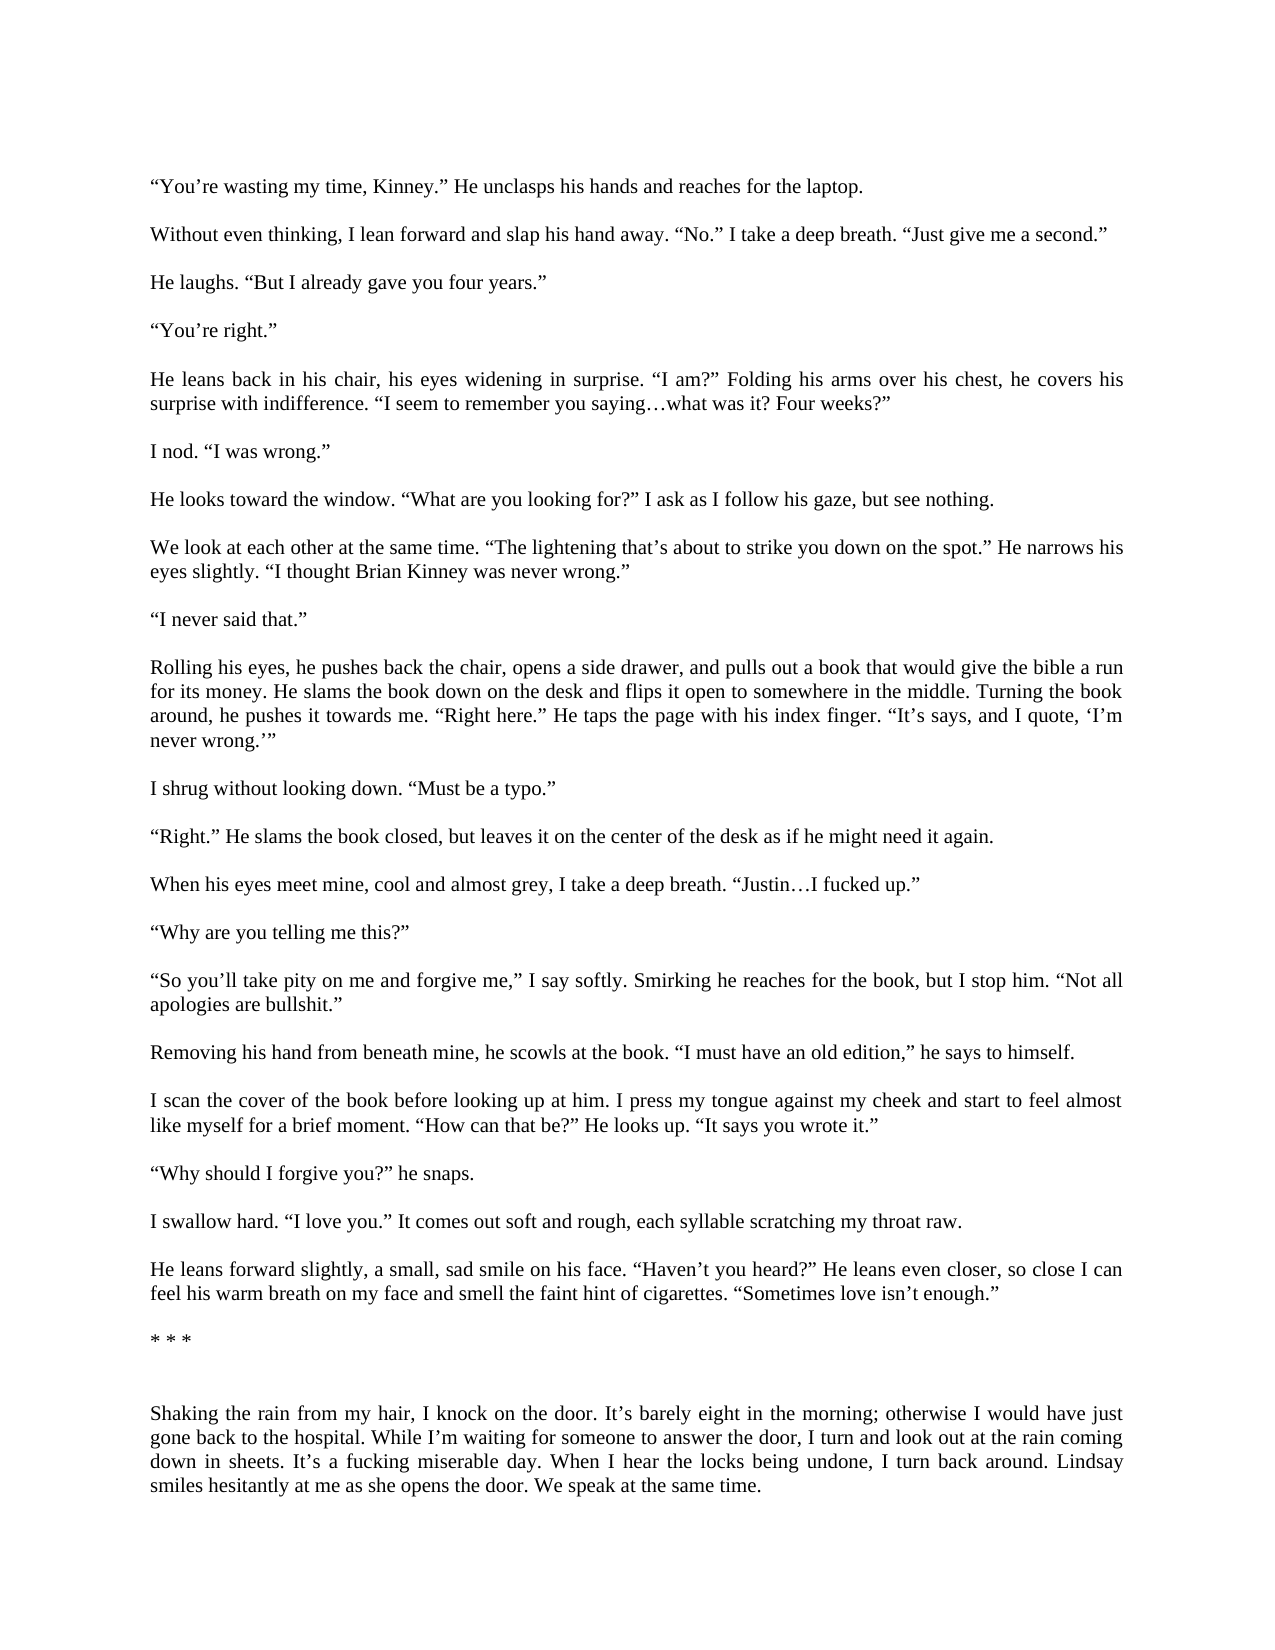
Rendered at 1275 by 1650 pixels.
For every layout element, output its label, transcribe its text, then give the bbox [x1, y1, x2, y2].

text “Right.” He slams the book closed, but leaves it on the center of the desk as if he might need it again. [150, 824, 1125, 848]
text * * * [150, 1329, 1125, 1353]
text “I never said that.” [150, 607, 1125, 631]
text “So you’ll take pity on me and forgive me,” I say softly. Smirking he reaches for the book, but I stop him. “Not all apologies are bullshit.” [150, 968, 1125, 1016]
text He leans back in his chair, his eyes widening in surprise. “I am?” Folding his arms over his chest, he covers his surprise with indifference. “I seem to remember you saying…what was it? Four weeks?” [150, 367, 1125, 415]
text “You’re wasting my time, Kinney.” He unclasps his hands and reaches for the laptop. [150, 174, 1125, 198]
text I swallow hard. “I love you.” It comes out soft and rough, each syllable scratching my throat raw. [150, 1209, 1125, 1233]
text When his eyes meet mine, cool and almost grey, I take a deep breath. “Justin…I fucked up.” [150, 872, 1125, 896]
text “You’re right.” [150, 318, 1125, 342]
text He laughs. “But I already gave you four years.” [150, 270, 1125, 294]
text Rolling his eyes, he pushes back the chair, opens a side drawer, and pulls out a book that would give the bible a run for its money. He slams the book down on the desk and flips it open to somewhere in the middle. Turning the book around, he pushes it towards me. “Right here.” He taps the page with his index finger. “It’s says, and I quote, ‘I’m never wrong.’” [150, 655, 1125, 752]
text I scan the cover of the book before looking up at him. I press my tongue against my cheek and start to feel almost like myself for a brief moment. “How can that be?” He looks up. “It says you wrote it.” [150, 1088, 1125, 1137]
text Without even thinking, I lean forward and slap his hand away. “No.” I take a deep breath. “Just give me a second.” [150, 222, 1125, 246]
text We look at each other at the same time. “The lightening that’s about to strike you down on the spot.” He narrows his eyes slightly. “I thought Brian Kinney was never wrong.” [150, 535, 1125, 583]
text Removing his hand from beneath mine, he scowls at the book. “I must have an old edition,” he says to himself. [150, 1040, 1125, 1064]
text “Why should I forgive you?” he snaps. [150, 1161, 1125, 1185]
text I nod. “I was wrong.” [150, 439, 1125, 463]
text He leans forward slightly, a small, sad smile on his face. “Haven’t you heard?” He leans even closer, so close I can feel his warm breath on my face and smell the faint hint of cigarettes. “Sometimes love isn’t enough.” [150, 1257, 1125, 1305]
text He looks toward the window. “What are you looking for?” I ask as I follow his gaze, but see nothing. [150, 487, 1125, 511]
text Shaking the rain from my hair, I knock on the door. It’s barely eight in the morning; otherwise I would have just gone back to the hospital. While I’m waiting for someone to answer the door, I turn and look out at the rain coming down in sheets. It’s a fucking miserable day. When I hear the locks being undone, I turn back around. Lindsay smiles hesitantly at me as she opens the door. We speak at the same time. [150, 1401, 1125, 1497]
text I shrug without looking down. “Must be a typo.” [150, 776, 1125, 800]
text “Why are you telling me this?” [150, 920, 1125, 944]
